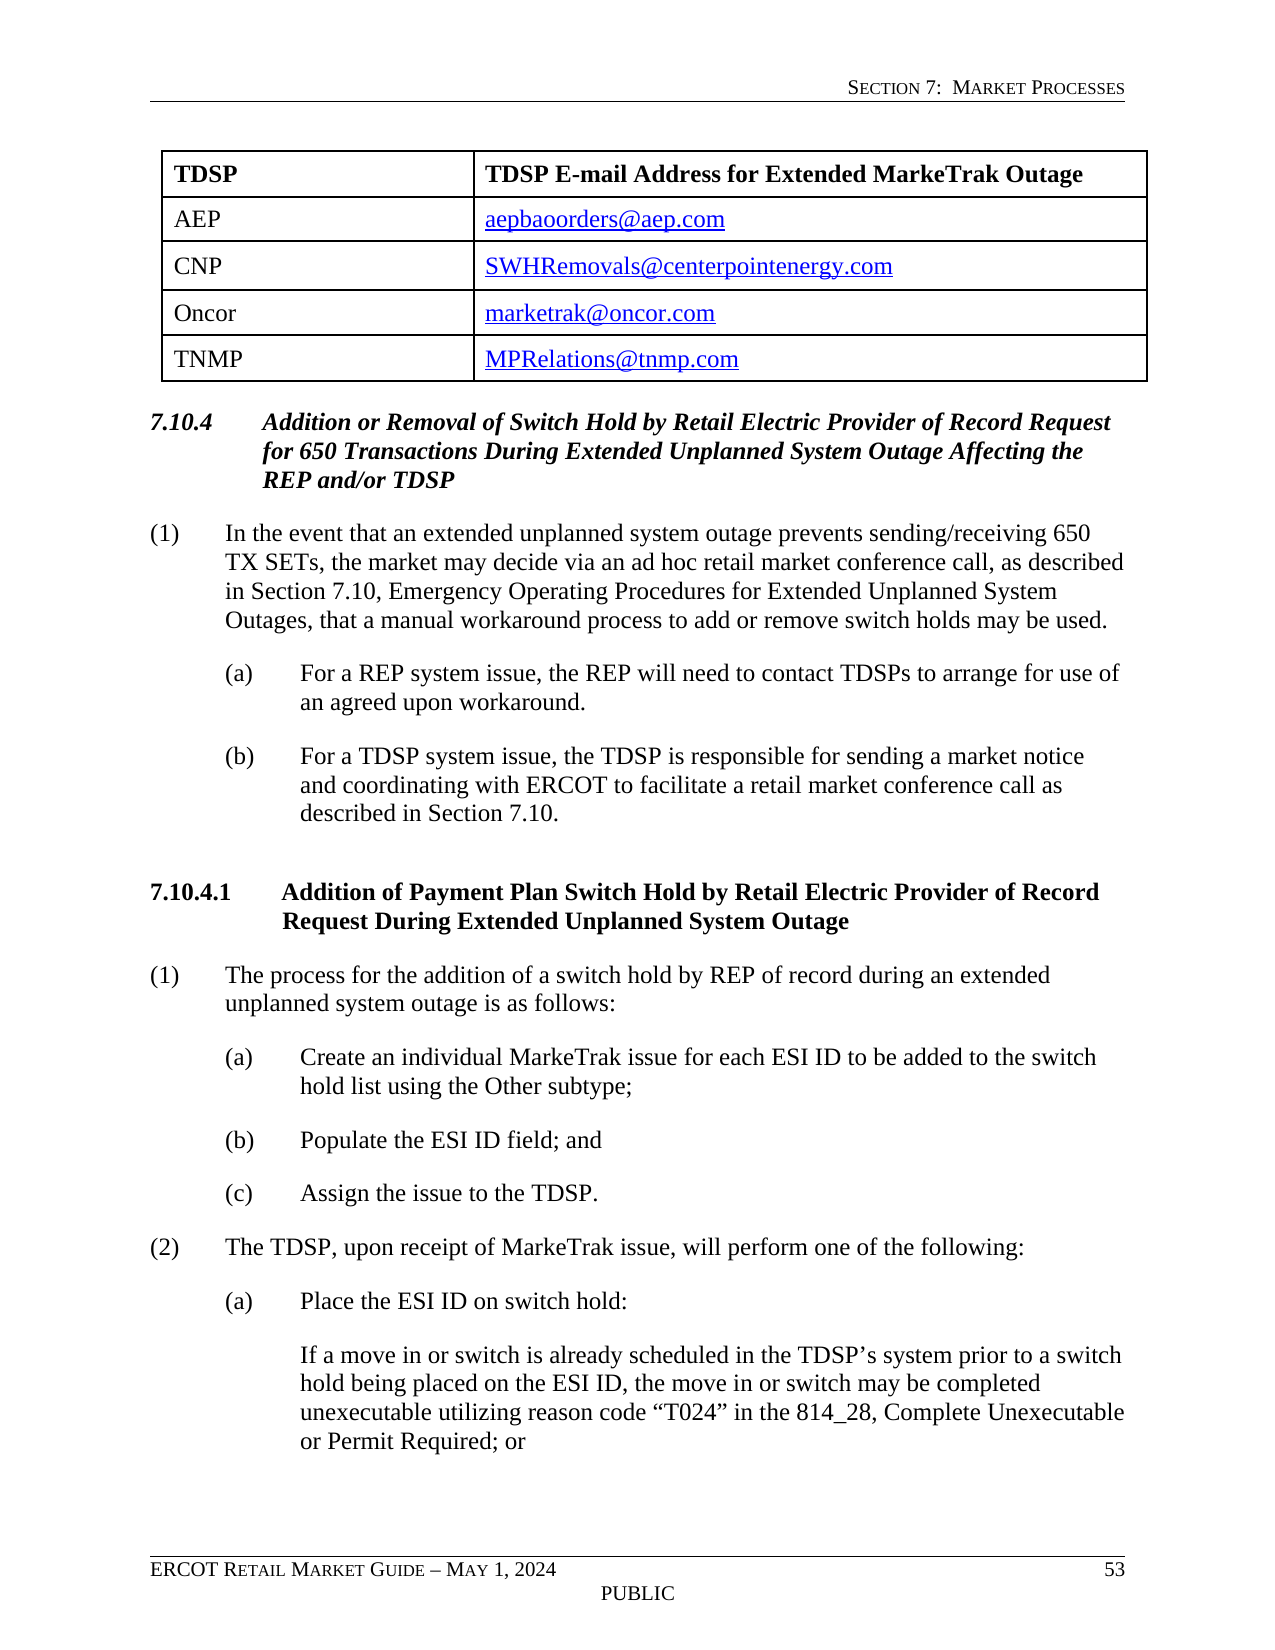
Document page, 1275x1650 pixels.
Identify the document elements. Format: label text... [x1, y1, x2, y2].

table_cell marketrak@oncor.com [475, 291, 1146, 334]
text (1) In the event that an extended unplanned system outage prevents sending/receiving 650 TX SETs, the market may decide via an ad hoc retail market conference call, as described in Section 7.10, Emergency Operating Procedures for Extended Unplanned System Outages, that a manual workaround process to add or remove switch holds may be used. [150, 518, 1125, 633]
text (a) For a REP system issue, the REP will need to contact TDSPs to arrange for use of an agreed upon workaround. [225, 658, 1125, 716]
table_cell SWHRemovals@centerpointenergy.com [475, 242, 1146, 288]
text (2) The TDSP, upon receipt of MarkeTrak issue, will perform one of the following: [150, 1232, 1125, 1261]
table_cell CNP [163, 242, 473, 288]
text (b) Populate the ESI ID field; and [225, 1125, 1125, 1153]
table_cell AEP [163, 198, 473, 240]
text 7.10.4 Addition or Removal of Switch Hold by Retail Electric Provider of Record Request for 650 Transactions During Extended Unplanned System Outage Affecting the REP and/or TDSP [150, 407, 1125, 493]
text (b) For a TDSP system issue, the TDSP is responsible for sending a market notice and coordinating with ERCOT to facilitate a retail market conference call as described in Section 7.10. [225, 741, 1125, 827]
text (c) Assign the issue to the TDSP. [225, 1178, 1125, 1207]
table_header TDSP E-mail Address for Extended MarkeTrak Outage [475, 152, 1146, 196]
text (1) The process for the addition of a switch hold by REP of record during an extended unplanned system outage is as follows: [150, 960, 1125, 1017]
text 7.10.4.1 Addition of Payment Plan Switch Hold by Retail Electric Provider of Record Request During Extended Unplanned System Outage [150, 877, 1125, 935]
table_cell Oncor [163, 291, 473, 334]
table_header TDSP [163, 152, 473, 196]
table_cell aepbaoorders@aep.com [475, 198, 1146, 240]
table_cell TNMP [163, 336, 473, 380]
text (a) Create an individual MarkeTrak issue for each ESI ID to be added to the switch hold list using the Other subtype; [225, 1042, 1125, 1100]
text If a move in or switch is already scheduled in the TDSP’s system prior to a switch hold being placed on the ESI ID, the move in or switch may be completed unexecutable utilizing reason code “T024” in the 814_28, Complete Unexecutable or Permit Required; or [225, 1340, 1125, 1455]
text (a) Place the ESI ID on switch hold: [225, 1286, 1125, 1315]
table_cell MPRelations@tnmp.com [475, 336, 1146, 380]
